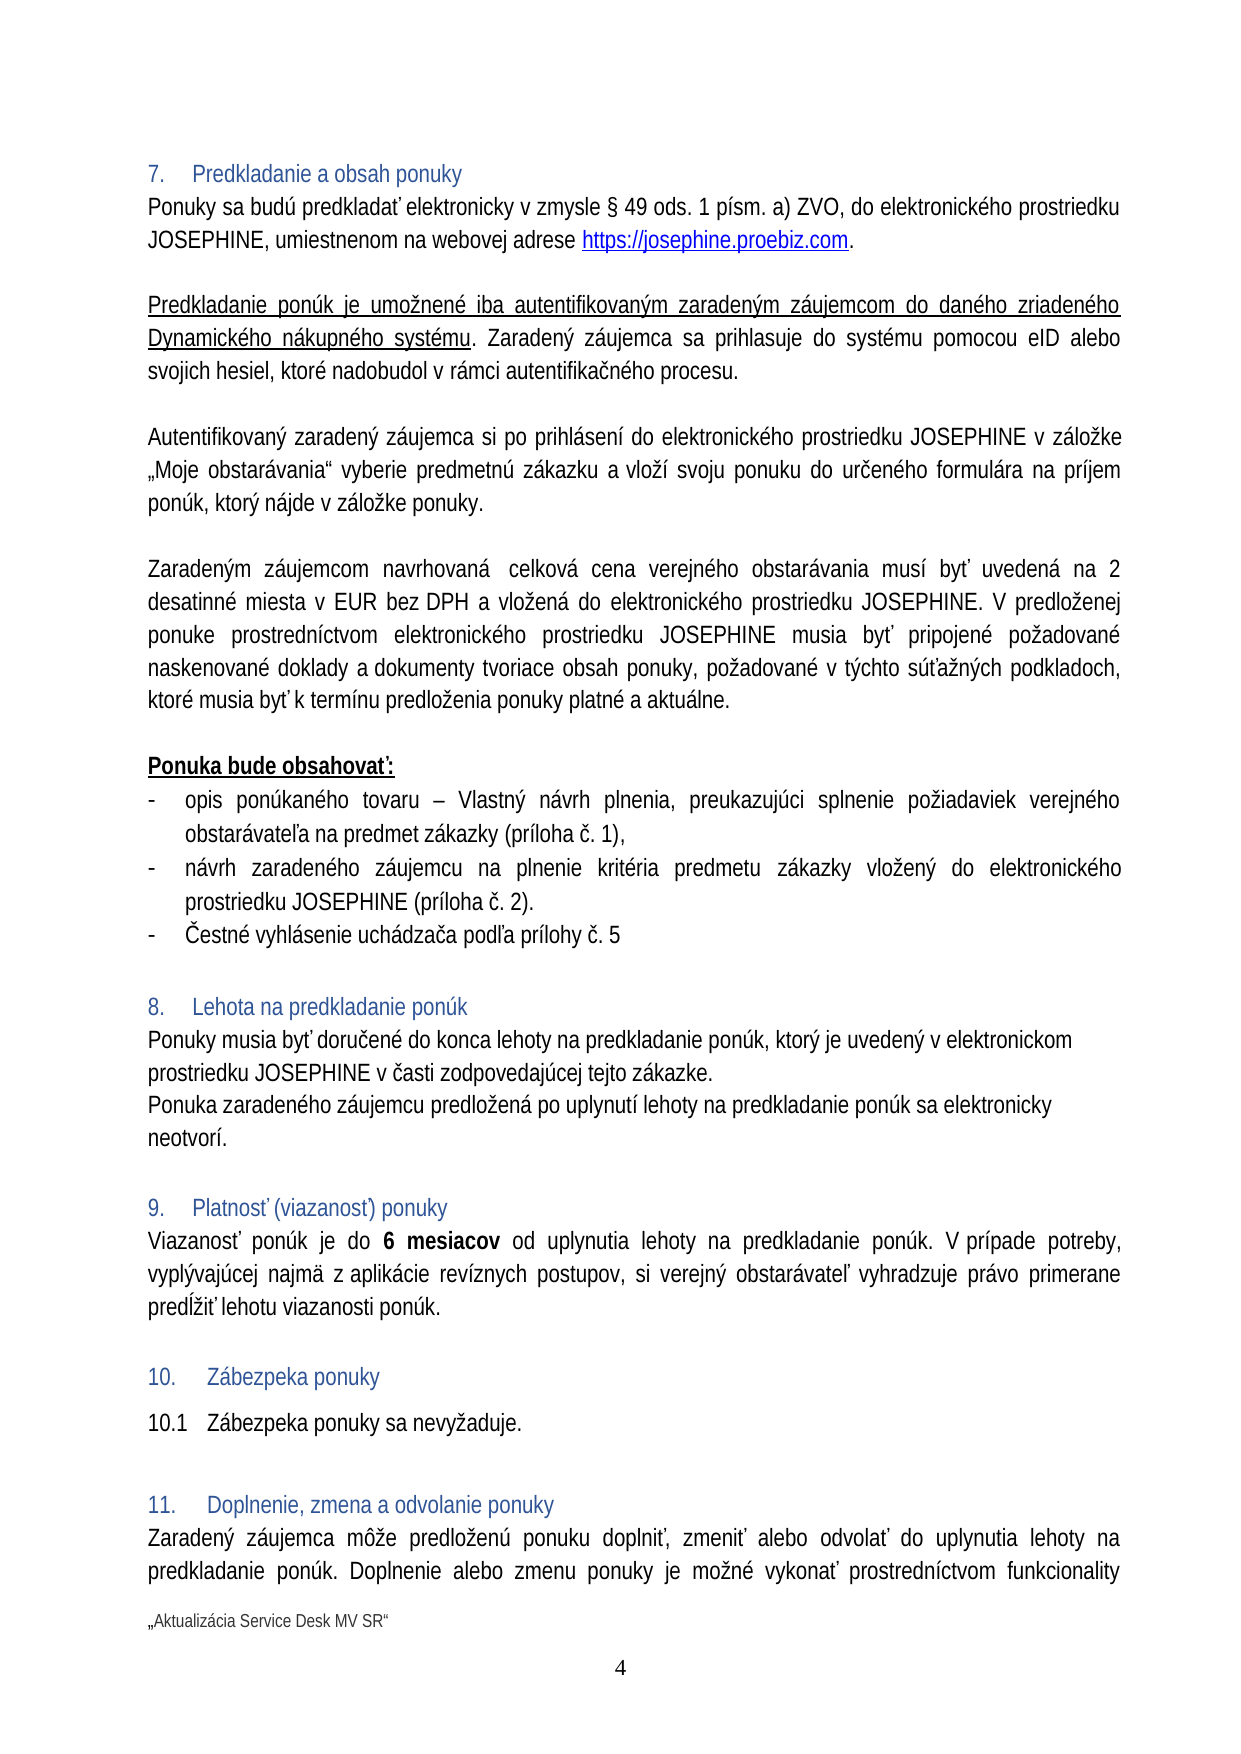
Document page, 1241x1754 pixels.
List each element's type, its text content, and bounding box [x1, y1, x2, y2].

list návrh zaradeného záujemcu na plnenie kritéria predmetu zákazky vložený do elektronického prostriedku JOSEPHINE (príloha č. 2). [148, 852, 1122, 915]
text Autentifikovaný zaradený záujemca si po prihlásení do elektronického prostriedku JOSEPHINE v záložke „Moje obstarávania“ vyberie predmetnú zákazku a vloží svoju ponuku do určeného formulára na príjem ponúk, ktorý nájde v záložke ponuky. [148, 422, 1122, 517]
text Zaradeným záujemcom navrhovaná celková cena verejného obstarávania musí byť uvedená na 2 desatinné miesta v EUR bez DPH a vložená do elektronického prostriedku JOSEPHINE. V predloženej ponuke prostredníctvom elektronického prostriedku JOSEPHINE musia byť pripojené požadované naskenované doklady a dokumenty tvoriace obsah ponuky, požadované v týchto súťažných podkladoch, ktoré musia byť k termínu predloženia ponuky platné a aktuálne. [148, 554, 1122, 714]
text Ponuka zaradeného záujemcu predložená po uplynutí lehoty na predkladanie ponúk sa elektronicky [148, 1091, 1122, 1119]
list Čestné vyhlásenie uchádzača podľa prílohy č. 5 [148, 920, 1122, 950]
text Predkladanie ponúk je umožnené iba autentifikovaným zaradeným záujemcom do daného zriadeného Dynamického nákupného systému. Zaradený záujemca sa prihlasuje do systému pomocou eID alebo svojich hesiel, ktoré nadobudol v rámci autentifikačného procesu. [148, 291, 1122, 385]
text Viazanosť ponúk je do 6 mesiacov od uplynutia lehoty na predkladanie ponúk. V prípade potreby, vyplývajúcej najmä z aplikácie revíznych postupov, si verejný obstarávateľ vyhradzuje právo primerane predĺžiť lehotu viazanosti ponúk. [148, 1226, 1122, 1321]
text Ponuka bude obsahovať: [148, 751, 1122, 780]
text Ponuky musia byť doručené do konca lehoty na predkladanie ponúk, ktorý je uvedený v elektronickom [148, 1025, 1122, 1053]
subtitle Predkladanie a obsah ponuky [148, 159, 1122, 187]
subtitle Zábezpeka ponuky [148, 1362, 1122, 1391]
text prostriedku JOSEPHINE v časti zodpovedajúcej tejto zákazke. [148, 1058, 1122, 1086]
subtitle Platnosť (viazanosť) ponuky [148, 1193, 1122, 1222]
text neotvorí. [148, 1123, 1122, 1152]
list Zábezpeka ponuky sa nevyžaduje. [148, 1408, 1122, 1436]
text Ponuky sa budú predkladať elektronicky v zmysle § 49 ods. 1 písm. a) ZVO, do elektronického prostriedku JOSEPHINE, umiestnenom na webovej adrese https://josephine.proebiz.com. [148, 192, 1122, 253]
list opis ponúkaného tovaru – Vlastný návrh plnenia, preukazujúci splnenie požiadaviek verejného obstarávateľa na predmet zákazky (príloha č. 1), [148, 784, 1122, 848]
subtitle Lehota na predkladanie ponúk [148, 992, 1122, 1020]
subtitle Doplnenie, zmena a odvolanie ponuky [148, 1490, 1122, 1519]
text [148, 1523, 1122, 1584]
